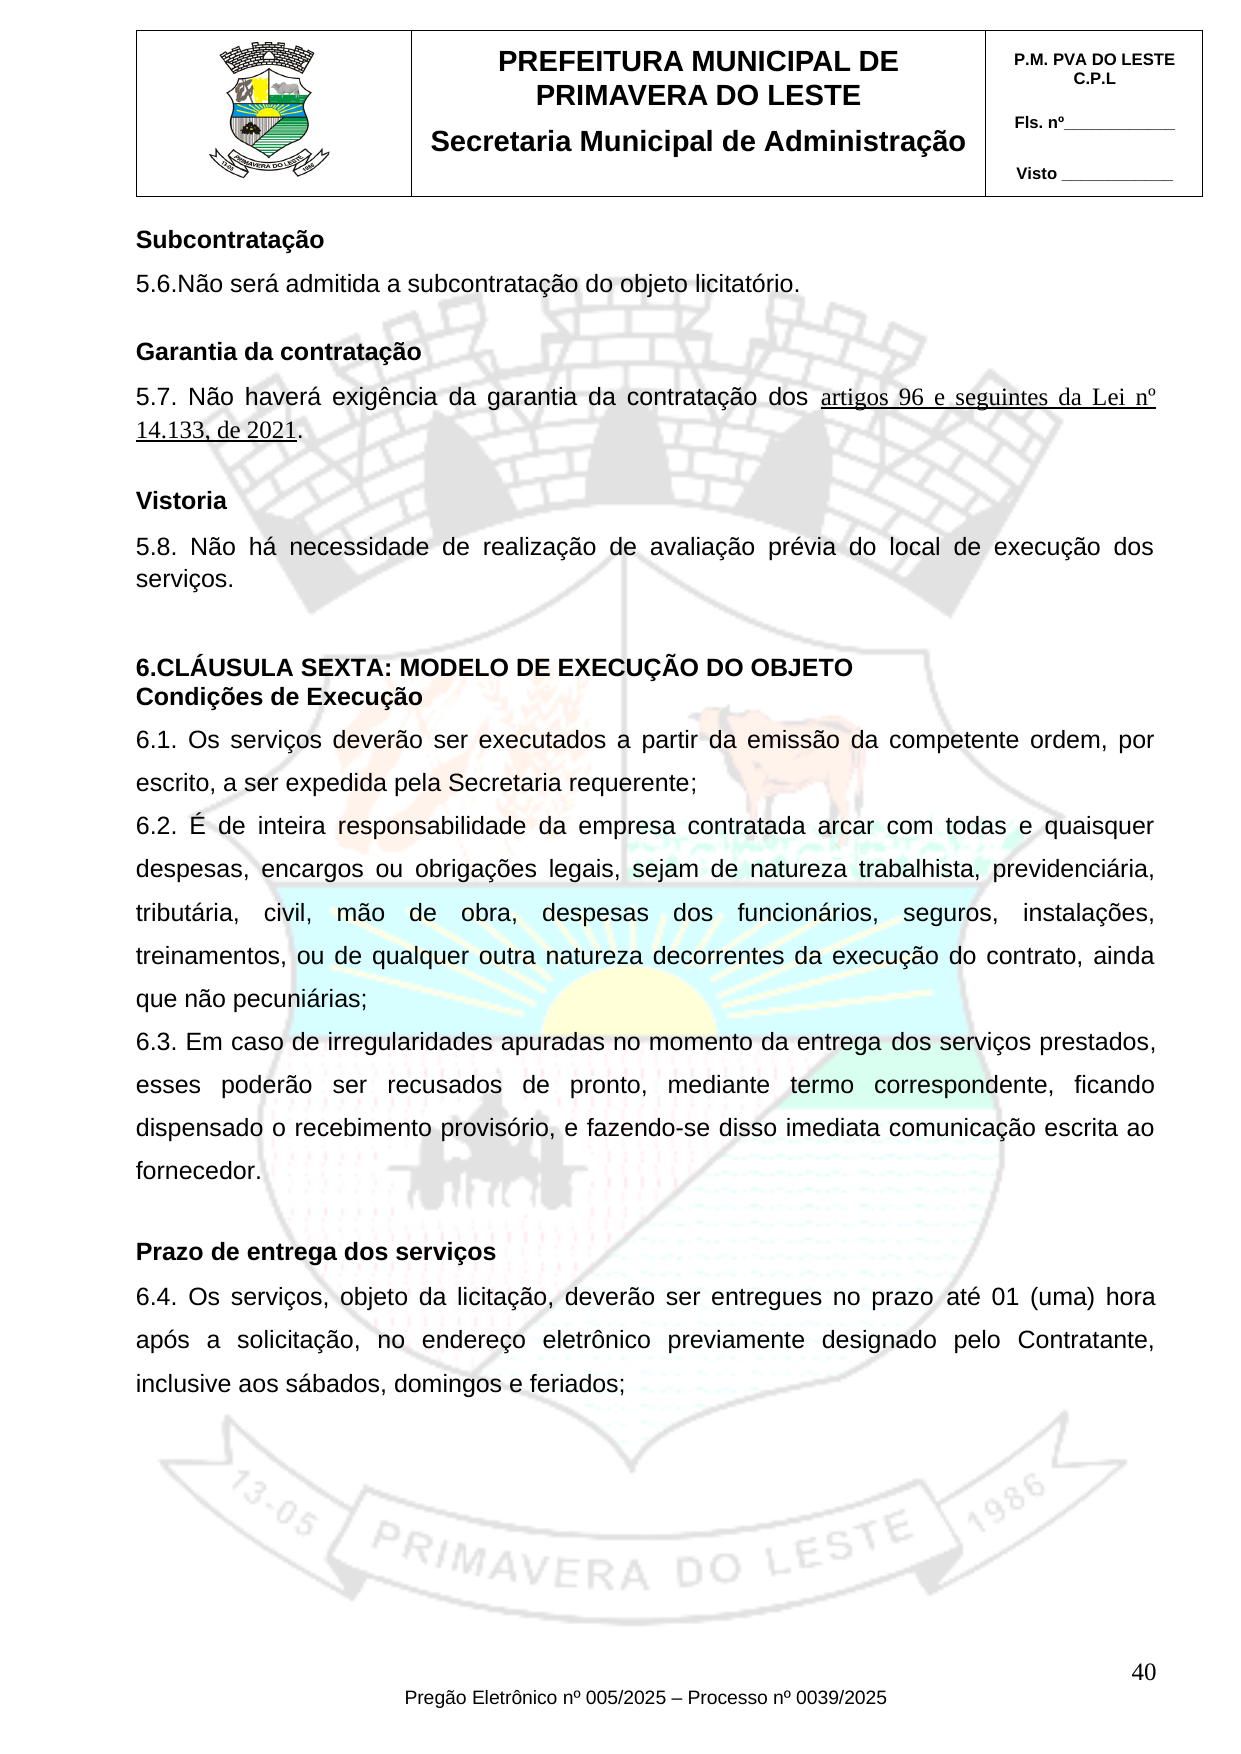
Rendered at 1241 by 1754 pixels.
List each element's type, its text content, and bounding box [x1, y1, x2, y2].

text Subcontratação [136, 225, 1156, 254]
text 6.3. Em caso de irregularidades apuradas no momento da entrega dos serviços prestados, esses poderão ser recusados de pronto, mediante termo correspondente, ficando dispensado o recebimento provisório, e fazendo-se disso imediata comunicação escrita ao fornecedor. [136, 1027, 1156, 1185]
text 6.1. Os serviços deverão ser executados a partir da emissão da competente ordem, por escrito, a ser expedida pela Secretaria requerente; [136, 725, 1156, 797]
text 6.4. Os serviços, objeto da licitação, deverão ser entregues no prazo até 01 (uma) hora após a solicitação, no endereço eletrônico previamente designado pelo Contratante, inclusive aos sábados, domingos e feriados; [136, 1282, 1156, 1397]
text Prazo de entrega dos serviços [136, 1237, 1158, 1266]
text 6.2. É de inteira responsabilidade da empresa contratada arcar com todas e quaisquer despesas, encargos ou obrigações legais, sejam de natureza trabalhista, previdenciária, tributária, civil, mão de obra, despesas dos funcionários, seguros, instalações, treinamentos, ou de qualquer outra natureza decorrentes da execução do contrato, ainda que não pecuniárias; [136, 811, 1156, 1012]
text Garantia da contratação [136, 337, 1156, 365]
text Vistoria [136, 486, 1158, 515]
text 5.6.Não será admitida a subcontratação do objeto licitatório. [136, 268, 1156, 297]
list 5.8. Não há necessidade de realização de avaliação prévia do local de execução dos serviços. [136, 531, 1156, 593]
text Condições de Execução [136, 682, 1156, 711]
list 5.7. Não haverá exigência da garantia da contratação dos artigos 96 e seguintes da Lei nº 14.133, de 2021. [136, 382, 1156, 444]
picture [209, 42, 330, 178]
text 6.CLÁUSULA SEXTA: MODELO DE EXECUÇÃO DO OBJETO [136, 653, 1156, 682]
